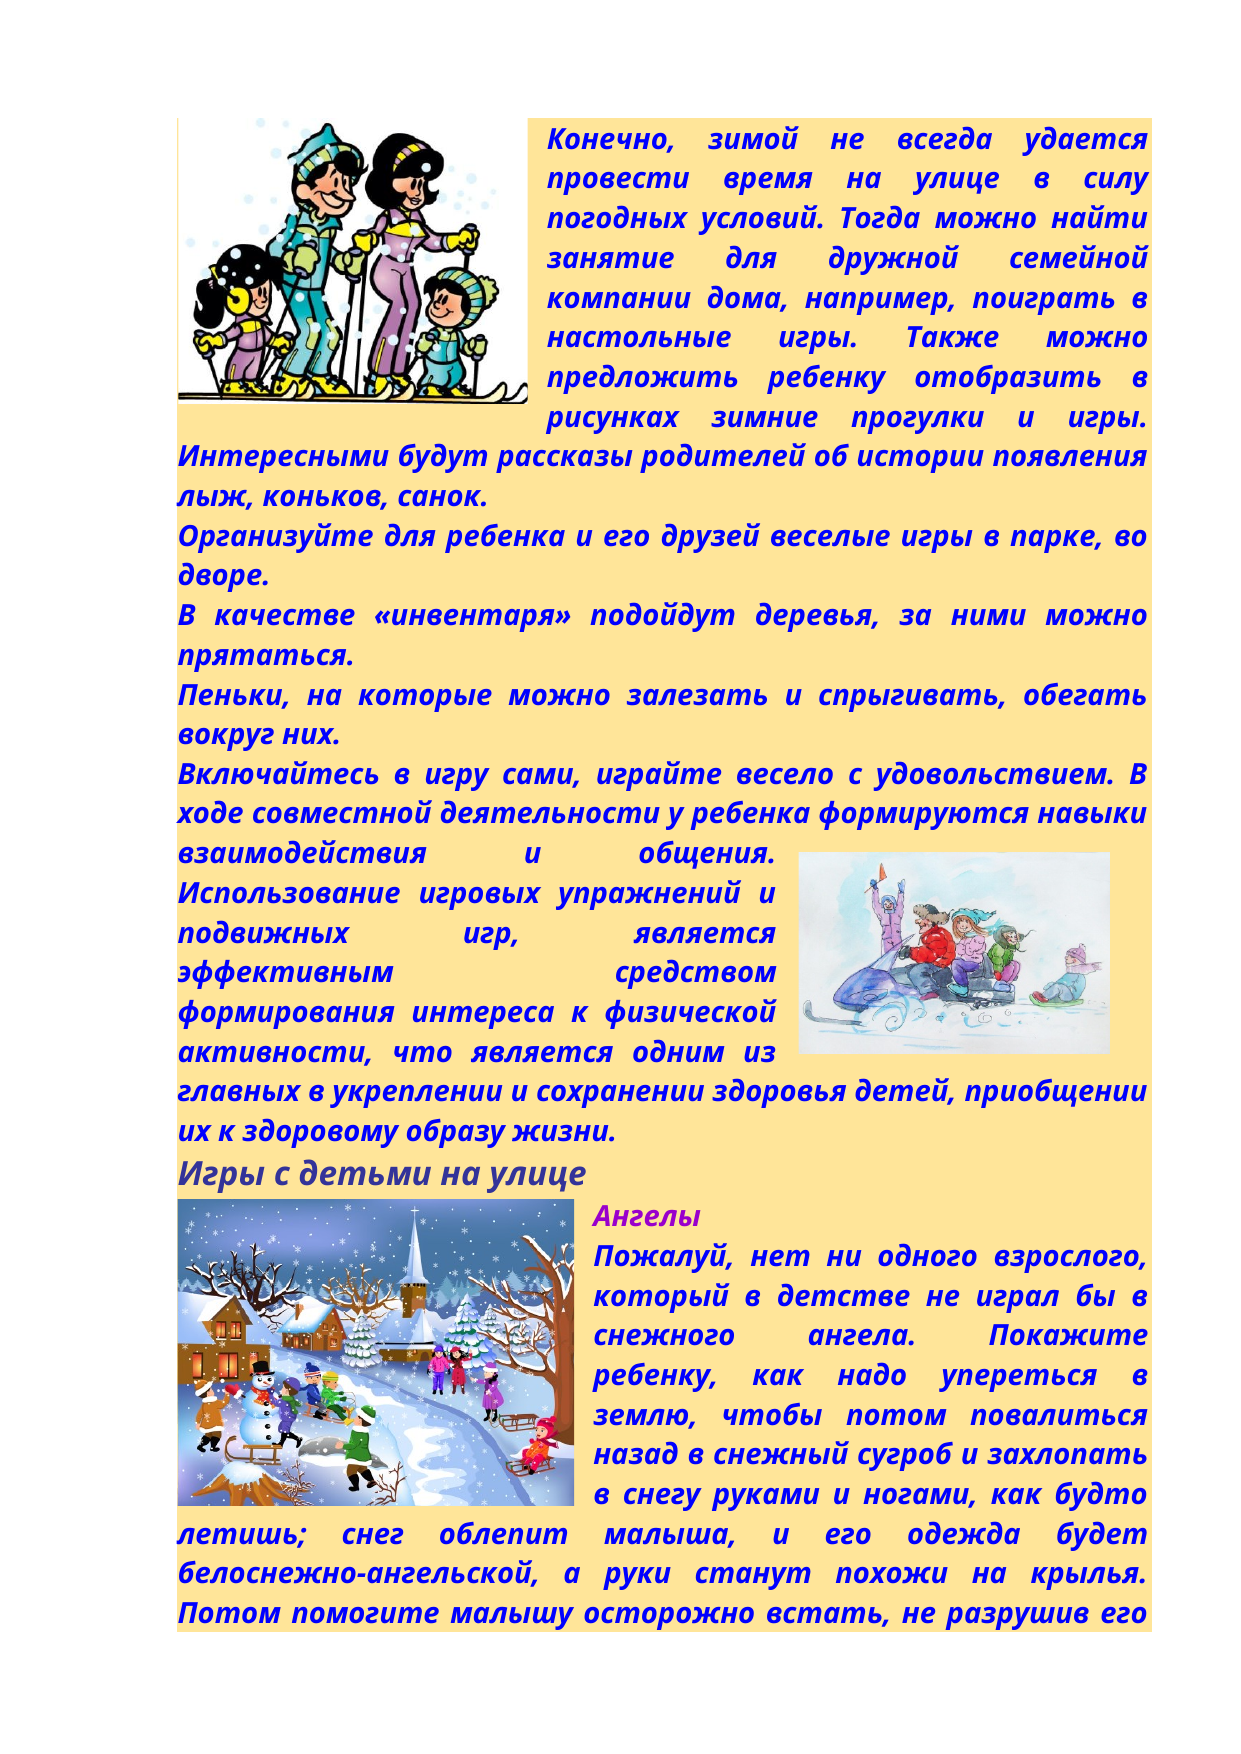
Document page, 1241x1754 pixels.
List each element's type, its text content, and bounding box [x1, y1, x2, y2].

text Ангелы [177, 1195, 1152, 1235]
text Пеньки, на которые можно залезать и спрыгивать, обегать вокруг них. [177, 674, 1152, 753]
picture [177, 118, 528, 403]
picture [797, 852, 1110, 1053]
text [177, 1235, 1152, 1632]
text В качестве «инвентаря» подойдут деревья, за ними можно прятаться. [177, 594, 1152, 674]
text Включайтесь в игру сами, играйте весело с удовольствием. В ходе совместной деятельности у ребенка формируются навыки взаимодействия и общения. Использование игровых упражнений и подвижных игр, является эффективным средством формирования интереса к физической активности, что является одним из главных в укреплении и сохранении здоровья детей, приобщении их к здоровому образу жизни. [177, 753, 1152, 1150]
text Игры с детьми на улице [177, 1150, 1152, 1195]
picture [177, 1199, 575, 1506]
text Организуйте для ребенка и его друзей веселые игры в парке, во дворе. [177, 515, 1152, 594]
